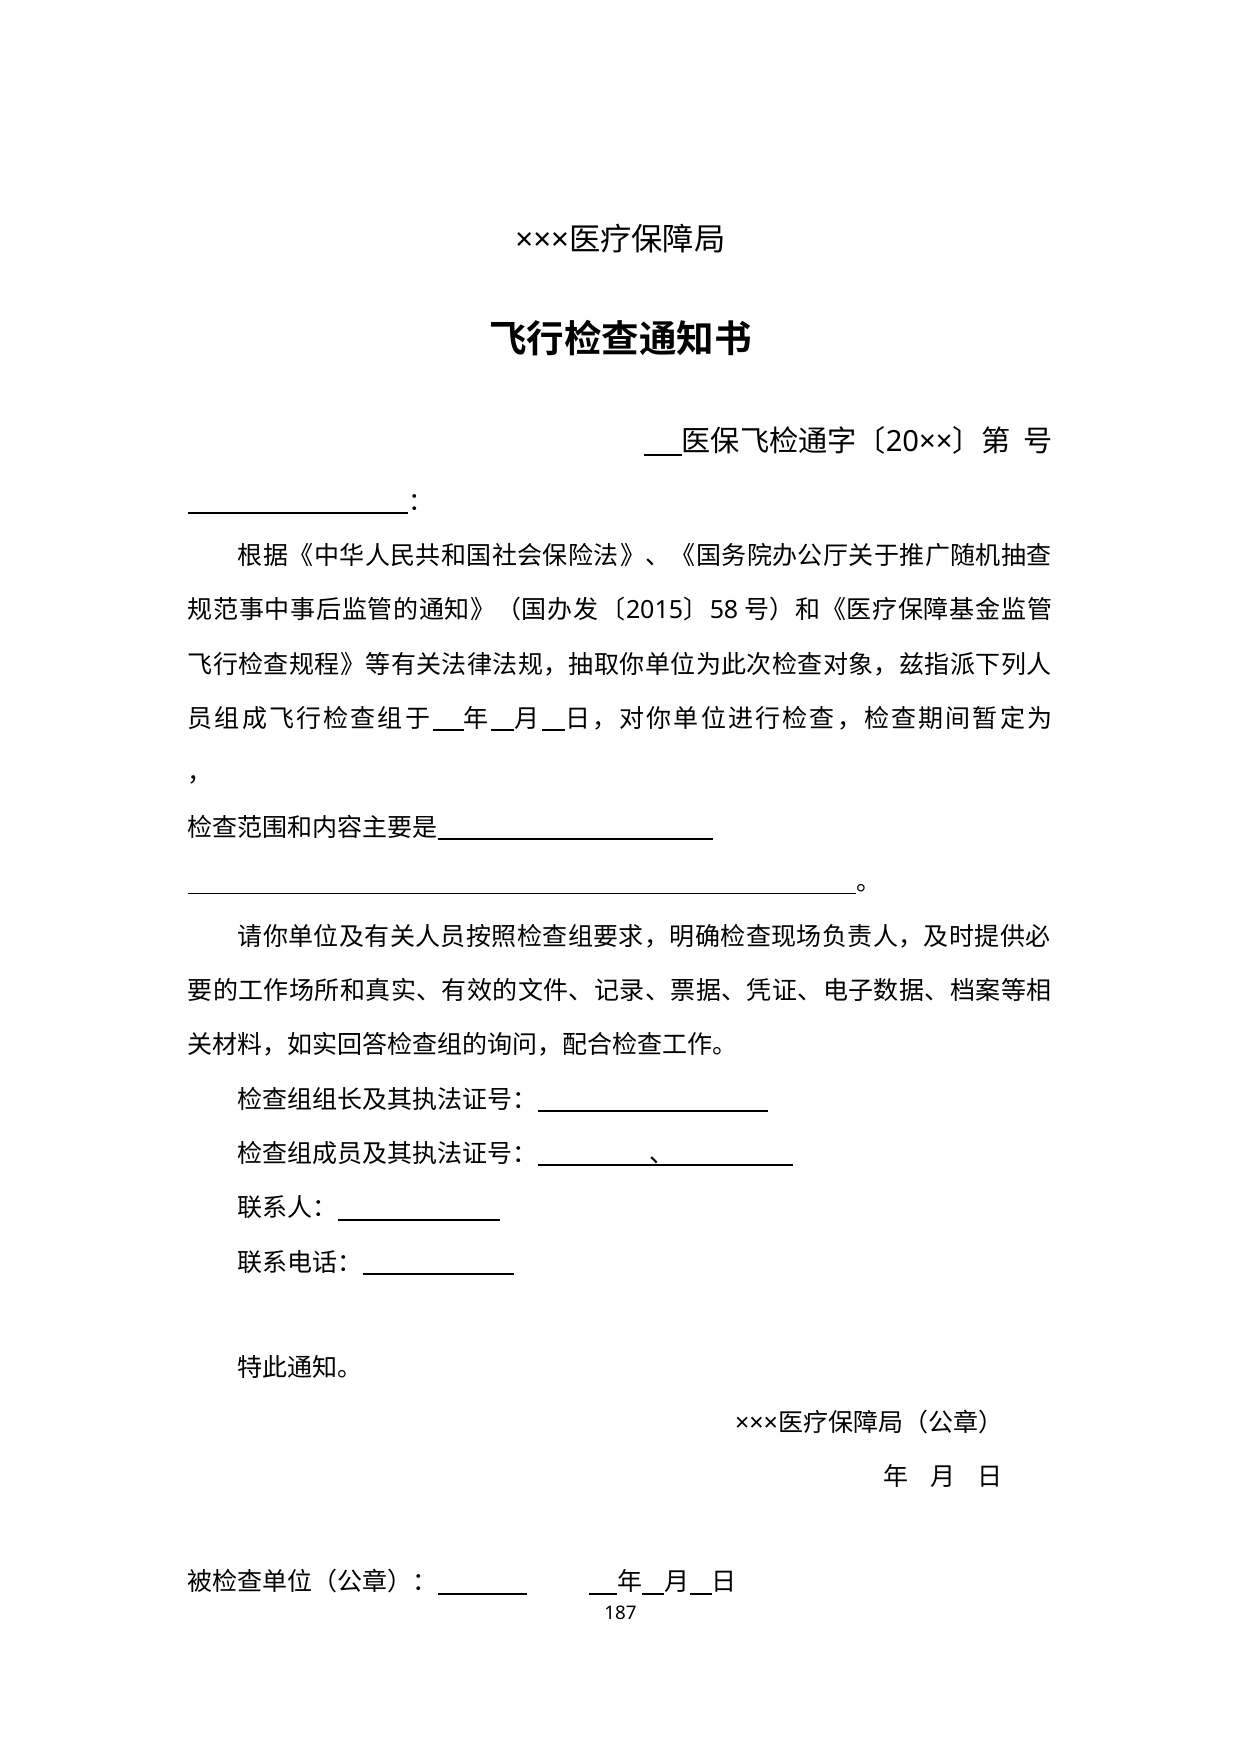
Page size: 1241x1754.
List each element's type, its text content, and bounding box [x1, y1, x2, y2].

text 特此通知。 [187, 1348, 1053, 1384]
text ： [187, 481, 1053, 517]
text 联系人： [187, 1188, 1053, 1224]
text 联系电话： [187, 1242, 1053, 1278]
text 被检查单位（公章）： 年 月 日 [187, 1562, 1053, 1598]
text ×××医疗保障局（公章） [187, 1402, 1003, 1438]
text 。 [187, 862, 1053, 898]
text 飞行检查通知书 [187, 309, 1053, 363]
text 检查组组长及其执法证号： [187, 1079, 1053, 1115]
text 根据《中华人民共和国社会保险法》、《国务院办公厅关于推广随机抽查规范事中事后监管的通知》（国办发〔2015〕58号）和《医疗保障基金监管飞行检查规程》等有关法律法规，抽取你单位为此次检查对象，兹指派下列人员组成飞行检查组于 年 月 日，对你单位进行检查，检查期间暂定为 ， [187, 535, 1053, 789]
text 检查组成员及其执法证号： 、 [187, 1133, 1053, 1170]
text 医保飞检通字〔20××〕第 号 [187, 417, 1053, 460]
text 请你单位及有关人员按照检查组要求，明确检查现场负责人，及时提供必要的工作场所和真实、有效的文件、记录、票据、凭证、电子数据、档案等相关材料，如实回答检查组的询问，配合检查工作。 [187, 916, 1053, 1061]
text ×××医疗保障局 [187, 214, 1053, 259]
text 年 月 日 [187, 1456, 1003, 1493]
text 检查范围和内容主要是 [187, 807, 1053, 843]
